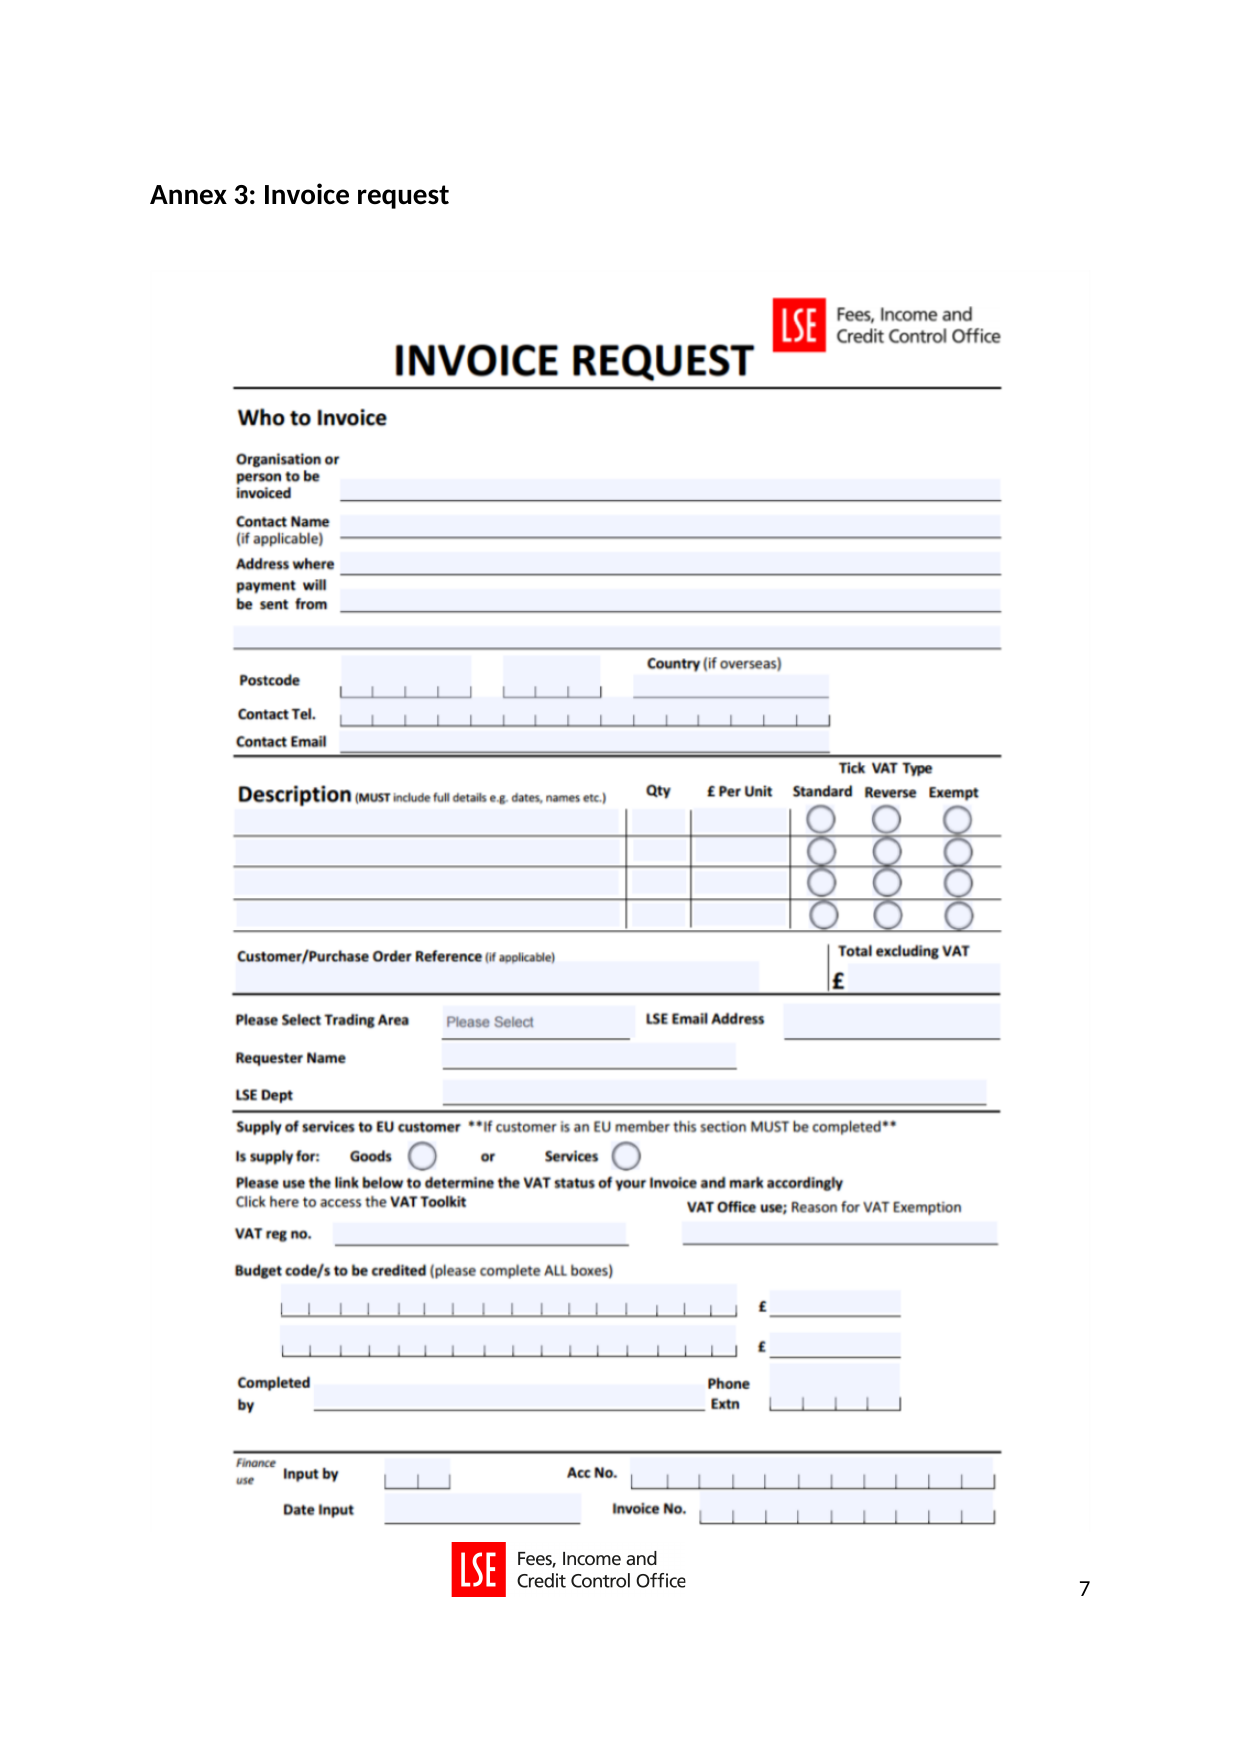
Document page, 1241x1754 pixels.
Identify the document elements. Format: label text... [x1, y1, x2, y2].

picture [451, 1542, 686, 1597]
picture [150, 270, 1091, 1532]
subtitle Annex 3: Invoice request [150, 176, 1090, 212]
